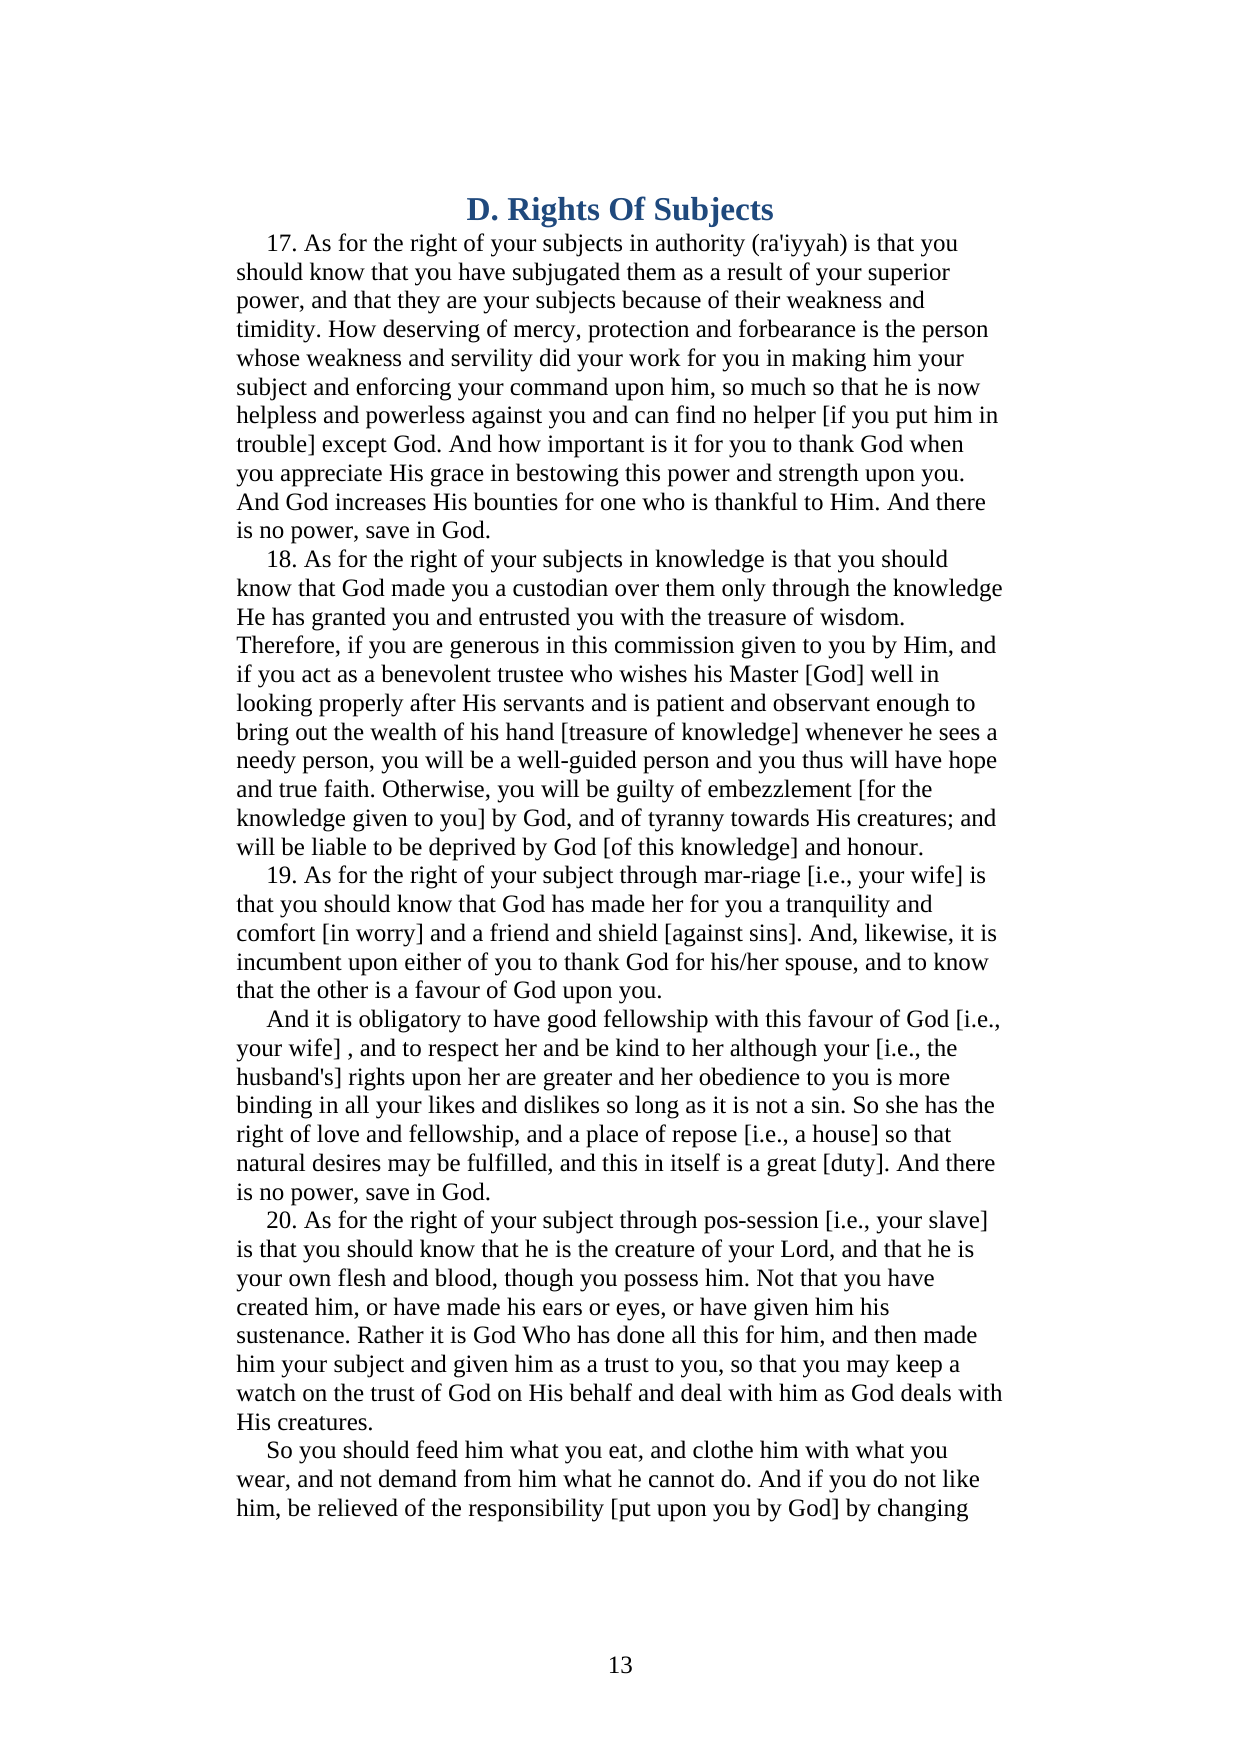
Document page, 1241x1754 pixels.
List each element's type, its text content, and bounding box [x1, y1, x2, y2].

text 20. As for the right of your subject through pos-session [i.e., your slave] is that you should know that he is the creature of your Lord, and that he is your own flesh and blood, though you possess him. Not that you have created him, or have made his ears or eyes, or have given him his sustenance. Rather it is God Who has done all this for him, and then made him your subject and given him as a trust to you, so that you may keep a watch on the trust of God on His behalf and deal with him as God deals with His creatures. [236, 1206, 1004, 1436]
text 18. As for the right of your subjects in knowledge is that you should know that God made you a custodian over them only through the knowledge He has granted you and entrusted you with the treasure of wisdom. Therefore, if you are generous in this commission given to you by Him, and if you act as a benevolent trustee who wishes his Master [God] well in looking properly after His servants and is patient and observant enough to bring out the wealth of his hand [treasure of knowledge] whenever he sees a needy person, you will be a well-guided person and you thus will have hope and true faith. Otherwise, you will be guilty of embezzlement [for the knowledge given to you] by God, and of tyranny towards His creatures; and will be liable to be deprived by God [of this knowledge] and honour. [236, 544, 1004, 861]
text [236, 1436, 1004, 1522]
text 19. As for the right of your subject through mar-riage [i.e., your wife] is that you should know that God has made her for you a tranquility and comfort [in worry] and a friend and shield [against sins]. And, likewise, it is incumbent upon either of you to thank God for his/her spouse, and to know that the other is a favour of God upon you. [236, 861, 1004, 1004]
subtitle D. Rights Of Subjects [236, 190, 1004, 228]
text And it is obligatory to have good fellowship with this favour of God [i.e., your wife] , and to respect her and be kind to her although your [i.e., the husband's] rights upon her are greater and her obedience to you is more binding in all your likes and dislikes so long as it is not a sin. So she has the right of love and fellowship, and a place of repose [i.e., a house] so that natural desires may be fulfilled, and this in itself is a great [duty]. And there is no power, save in God. [236, 1004, 1004, 1206]
text 17. As for the right of your subjects in authority (ra'iyyah) is that you should know that you have subjugated them as a result of your superior power, and that they are your subjects because of their weakness and timidity. How deserving of mercy, protection and forbearance is the person whose weakness and servility did your work for you in making him your subject and enforcing your command upon him, so much so that he is now helpless and powerless against you and can find no helper [if you put him in trouble] except God. And how important is it for you to thank God when you appreciate His grace in bestowing this power and strength upon you. And God increases His bounties for one who is thankful to Him. And there is no power, save in God. [236, 228, 1004, 544]
